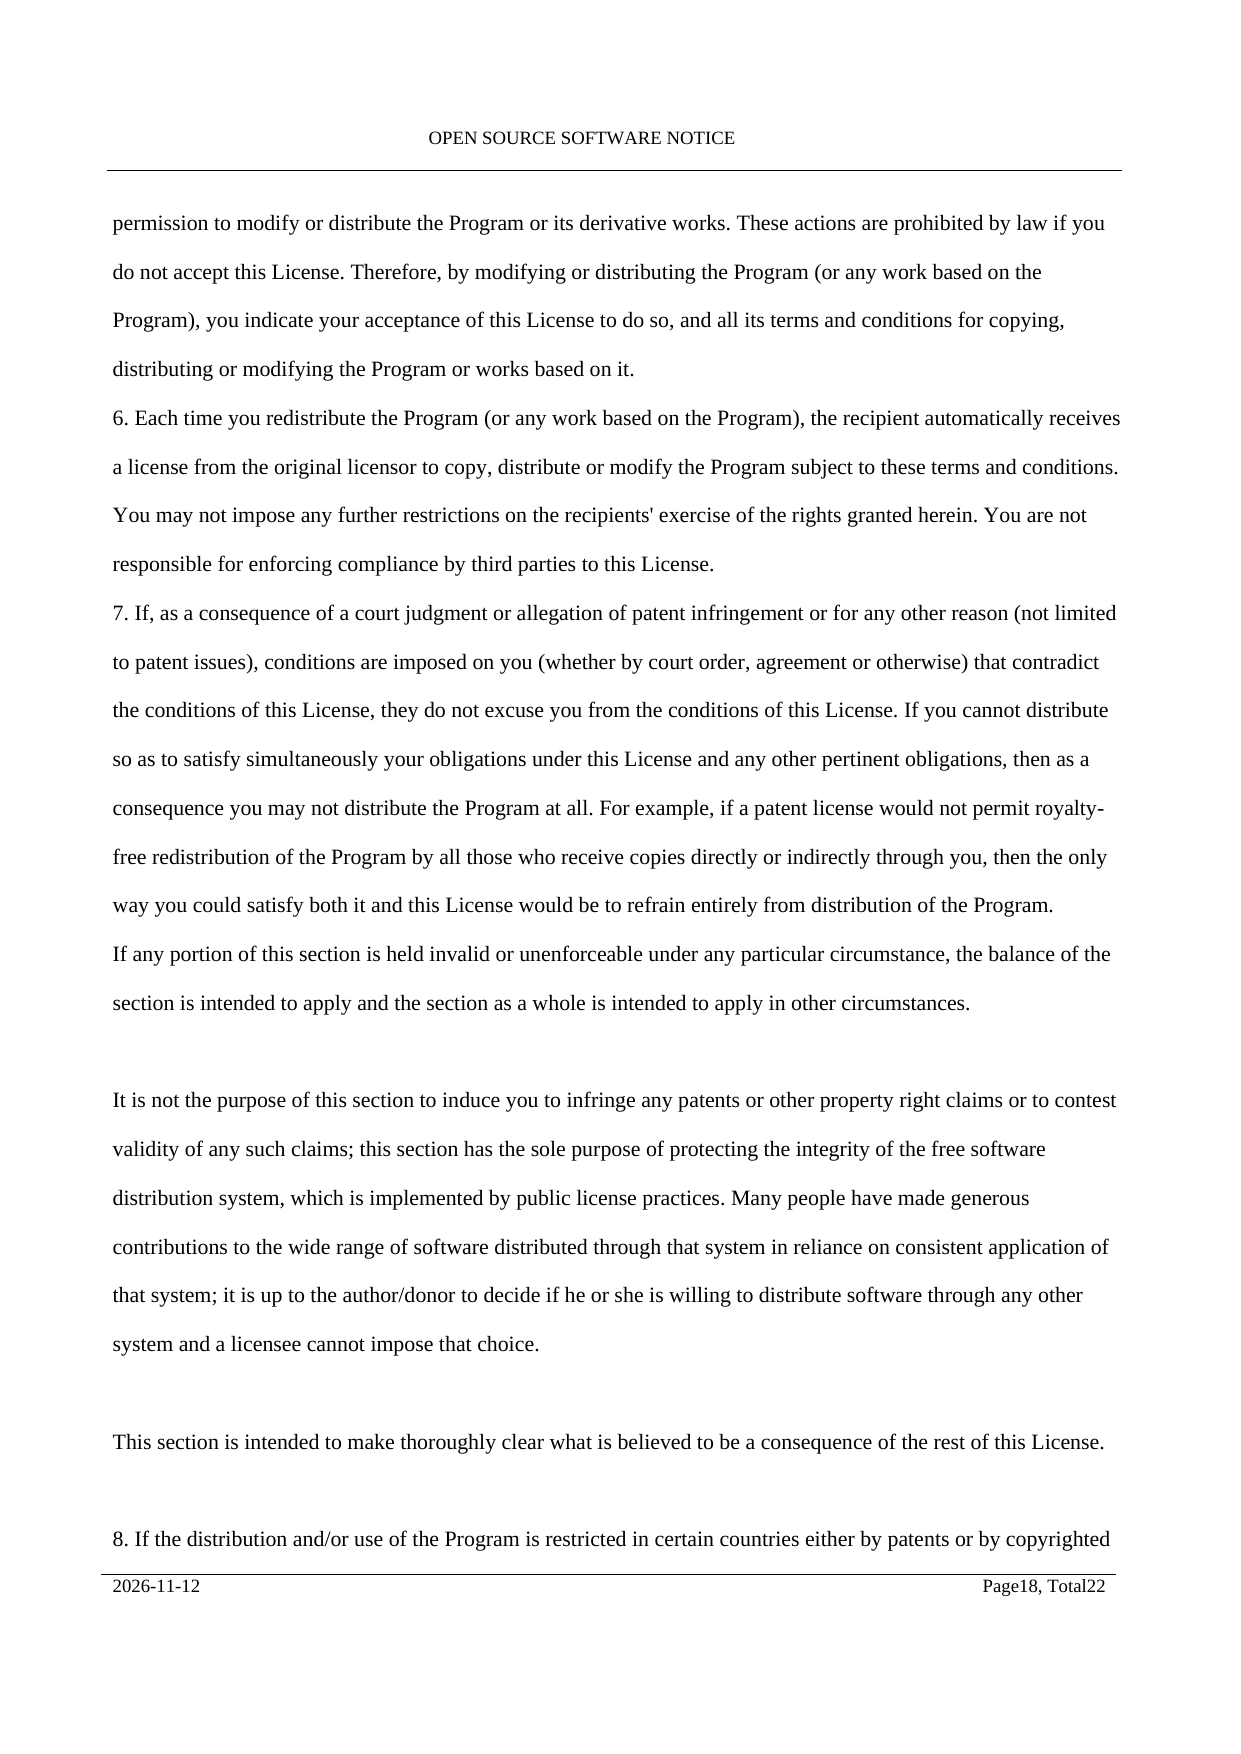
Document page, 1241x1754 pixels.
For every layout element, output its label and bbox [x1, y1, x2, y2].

text [112, 206, 1128, 1555]
